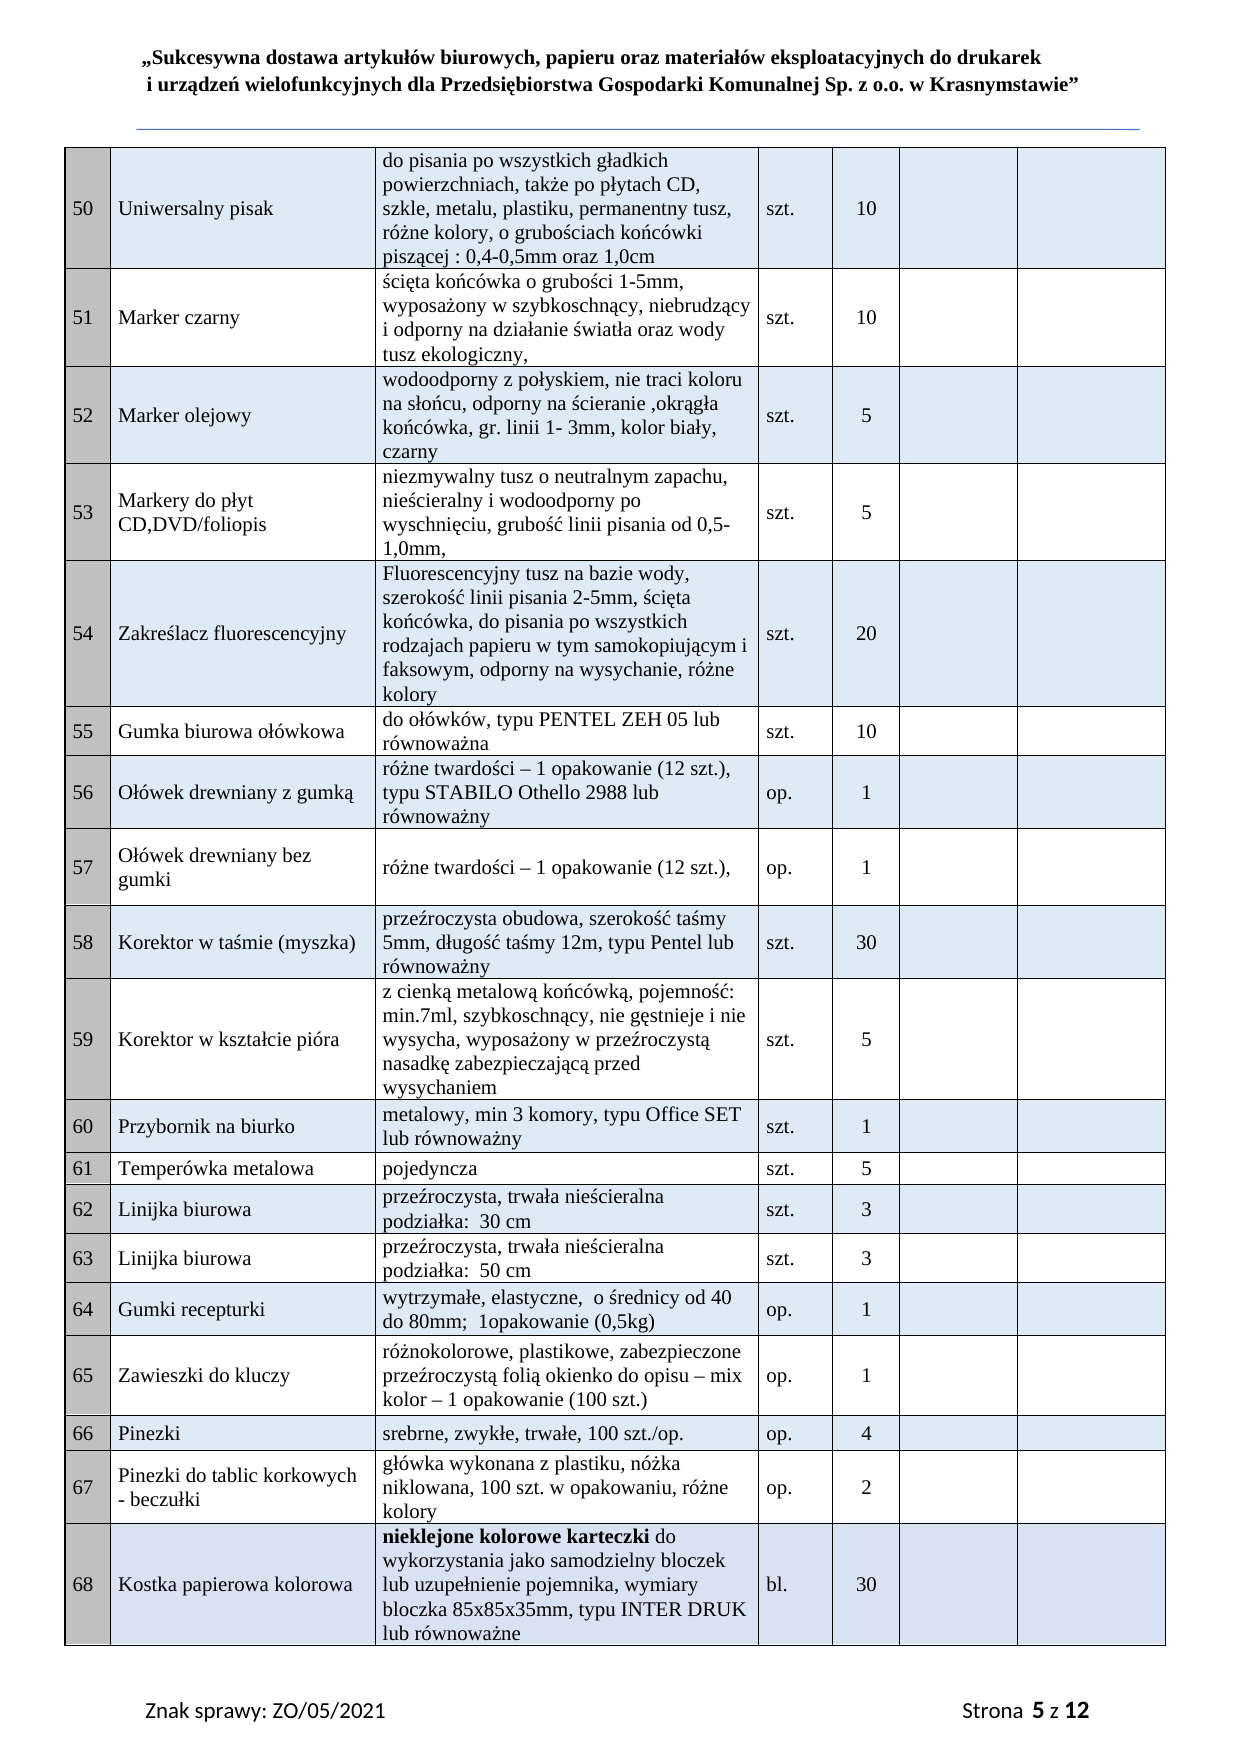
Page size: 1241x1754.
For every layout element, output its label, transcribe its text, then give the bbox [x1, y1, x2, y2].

table_cell [1018, 829, 1165, 904]
table_cell różne twardości – 1 opakowanie (12 szt.), [376, 829, 758, 904]
table_cell 58 [66, 906, 110, 978]
table_cell szt. [759, 1100, 832, 1152]
table_cell 5 [833, 464, 899, 560]
table_cell różnokolorowe, plastikowe, zabezpieczone przeźroczystą folią okienko do opisu – mix kolor – 1 opakowanie (100 szt.) [376, 1336, 758, 1414]
table_cell wytrzymałe, elastyczne, o średnicy od 40 do 80mm; 1opakowanie (0,5kg) [376, 1283, 758, 1335]
table_cell Pinezki do tablic korkowych - beczułki [111, 1451, 375, 1523]
table_cell 53 [66, 464, 110, 560]
table_cell [900, 1100, 1017, 1152]
table_cell 63 [66, 1234, 110, 1282]
table_cell 56 [66, 756, 110, 828]
table_cell [900, 1234, 1017, 1282]
table_cell 5 [833, 1153, 899, 1183]
table_cell 59 [66, 979, 110, 1099]
table_cell op. [759, 756, 832, 828]
table_cell [900, 979, 1017, 1099]
table_cell 65 [66, 1336, 110, 1414]
table_cell Markery do płyt CD,DVD/foliopis [111, 464, 375, 560]
table_cell [1018, 1451, 1165, 1523]
table_cell 1 [833, 829, 899, 904]
table_cell [1018, 756, 1165, 828]
table_cell szt. [759, 464, 832, 560]
table_cell [1018, 269, 1165, 366]
table_cell [1018, 148, 1165, 268]
table_cell szt. [759, 269, 832, 366]
table_cell [1018, 1416, 1165, 1450]
table_cell op. [759, 1336, 832, 1414]
table_cell 67 [66, 1451, 110, 1523]
table_cell Gumka biurowa ołówkowa [111, 707, 375, 755]
table_cell [1018, 1524, 1165, 1644]
table_cell [900, 1283, 1017, 1335]
table_cell [900, 1524, 1017, 1644]
table_cell 30 [833, 1524, 899, 1644]
table_cell metalowy, min 3 komory, typu Office SET lub równoważny [376, 1100, 758, 1152]
table_cell [1018, 1234, 1165, 1282]
table_cell [900, 707, 1017, 755]
table_cell srebrne, zwykłe, trwałe, 100 szt./op. [376, 1416, 758, 1450]
table_cell 1 [833, 1283, 899, 1335]
table_cell 1 [833, 1336, 899, 1414]
table_cell szt. [759, 979, 832, 1099]
table_cell szt. [759, 1153, 832, 1183]
table_cell [900, 1336, 1017, 1414]
table_cell 60 [66, 1100, 110, 1152]
table_cell z cienką metalową końcówką, pojemność: min.7ml, szybkoschnący, nie gęstnieje i nie wysycha, wyposażony w przeźroczystą nasadkę zabezpieczającą przed wysychaniem [376, 979, 758, 1099]
table_cell Przybornik na biurko [111, 1100, 375, 1152]
table_cell [1018, 561, 1165, 706]
table_cell 61 [66, 1153, 110, 1183]
table_cell 50 [66, 148, 110, 268]
table_cell Zawieszki do kluczy [111, 1336, 375, 1414]
table_cell Zakreślacz fluorescencyjny [111, 561, 375, 706]
table_cell 20 [833, 561, 899, 706]
table_cell [1018, 1100, 1165, 1152]
table_cell [1018, 464, 1165, 560]
table_cell 10 [833, 148, 899, 268]
table_cell [900, 906, 1017, 978]
table_cell Linijka biurowa [111, 1185, 375, 1233]
table_cell 55 [66, 707, 110, 755]
table_cell Uniwersalny pisak [111, 148, 375, 268]
table_cell 1 [833, 1100, 899, 1152]
table_cell Gumki recepturki [111, 1283, 375, 1335]
table_cell 3 [833, 1234, 899, 1282]
table_cell szt. [759, 561, 832, 706]
table_cell [900, 1153, 1017, 1183]
table_cell szt. [759, 906, 832, 978]
table_cell Pinezki [111, 1416, 375, 1450]
table_cell 52 [66, 367, 110, 463]
table_cell pojedyncza [376, 1153, 758, 1183]
table_cell Fluorescencyjny tusz na bazie wody, szerokość linii pisania 2-5mm, ścięta końcówka, do pisania po wszystkich rodzajach papieru w tym samokopiującym i faksowym, odporny na wysychanie, różne kolory [376, 561, 758, 706]
table_cell [900, 367, 1017, 463]
table_cell 1 [833, 756, 899, 828]
table_cell 10 [833, 269, 899, 366]
table_cell Kostka papierowa kolorowa [111, 1524, 375, 1644]
table_cell 30 [833, 906, 899, 978]
table_cell op. [759, 1416, 832, 1450]
table_cell do ołówków, typu PENTEL ZEH 05 lub równoważna [376, 707, 758, 755]
table_cell 4 [833, 1416, 899, 1450]
table_cell [900, 1451, 1017, 1523]
table_cell [1018, 367, 1165, 463]
table_cell nieklejone kolorowe karteczki do wykorzystania jako samodzielny bloczek lub uzupełnienie pojemnika, wymiary bloczka 85x85x35mm, typu INTER DRUK lub równoważne [376, 1524, 758, 1644]
table_cell Linijka biurowa [111, 1234, 375, 1282]
table_cell [900, 1416, 1017, 1450]
table_cell niezmywalny tusz o neutralnym zapachu, nieścieralny i wodoodporny po wyschnięciu, grubość linii pisania od 0,5-1,0mm, [376, 464, 758, 560]
table_cell szt. [759, 1185, 832, 1233]
table_cell [900, 829, 1017, 904]
table_cell Ołówek drewniany z gumką [111, 756, 375, 828]
table_cell do pisania po wszystkich gładkich powierzchniach, także po płytach CD, szkle, metalu, plastiku, permanentny tusz, różne kolory, o grubościach końcówki piszącej : 0,4-0,5mm oraz 1,0cm [376, 148, 758, 268]
table_cell [900, 756, 1017, 828]
table_cell op. [759, 829, 832, 904]
table_cell 54 [66, 561, 110, 706]
table_cell bl. [759, 1524, 832, 1644]
table_cell szt. [759, 707, 832, 755]
table_cell [1018, 1283, 1165, 1335]
table_cell Marker czarny [111, 269, 375, 366]
table_cell [1018, 707, 1165, 755]
table_cell 62 [66, 1185, 110, 1233]
table_cell przeźroczysta obudowa, szerokość taśmy 5mm, długość taśmy 12m, typu Pentel lub równoważny [376, 906, 758, 978]
table_cell różne twardości – 1 opakowanie (12 szt.), typu STABILO Othello 2988 lub równoważny [376, 756, 758, 828]
table_cell [900, 269, 1017, 366]
table_cell [900, 1185, 1017, 1233]
table_cell Korektor w kształcie pióra [111, 979, 375, 1099]
table_cell Temperówka metalowa [111, 1153, 375, 1183]
table_cell 66 [66, 1416, 110, 1450]
table_cell Marker olejowy [111, 367, 375, 463]
table_cell [900, 561, 1017, 706]
table_cell 3 [833, 1185, 899, 1233]
table_cell wodoodporny z połyskiem, nie traci koloru na słońcu, odporny na ścieranie ,okrągła końcówka, gr. linii 1- 3mm, kolor biały, czarny [376, 367, 758, 463]
table_cell [1018, 1153, 1165, 1183]
table_cell główka wykonana z plastiku, nóżka niklowana, 100 szt. w opakowaniu, różne kolory [376, 1451, 758, 1523]
table_cell 68 [66, 1524, 110, 1644]
table_cell 10 [833, 707, 899, 755]
table_cell 57 [66, 829, 110, 904]
table_cell [1018, 1185, 1165, 1233]
table_cell 2 [833, 1451, 899, 1523]
table_cell [1018, 906, 1165, 978]
table_cell 64 [66, 1283, 110, 1335]
table_cell [1018, 979, 1165, 1099]
table_cell przeźroczysta, trwała nieścieralna podziałka: 50 cm [376, 1234, 758, 1282]
table_cell przeźroczysta, trwała nieścieralna podziałka: 30 cm [376, 1185, 758, 1233]
table_cell szt. [759, 148, 832, 268]
table_cell op. [759, 1451, 832, 1523]
table_cell 5 [833, 979, 899, 1099]
table_cell szt. [759, 367, 832, 463]
table_cell [1018, 1336, 1165, 1414]
table_cell szt. [759, 1234, 832, 1282]
table_cell ścięta końcówka o grubości 1-5mm, wyposażony w szybkoschnący, niebrudzący i odporny na działanie światła oraz wody tusz ekologiczny, [376, 269, 758, 366]
table_cell op. [759, 1283, 832, 1335]
table_cell 5 [833, 367, 899, 463]
table_cell 51 [66, 269, 110, 366]
table_cell Korektor w taśmie (myszka) [111, 906, 375, 978]
table_cell Ołówek drewniany bez gumki [111, 829, 375, 904]
table_cell [900, 464, 1017, 560]
table_cell [900, 148, 1017, 268]
